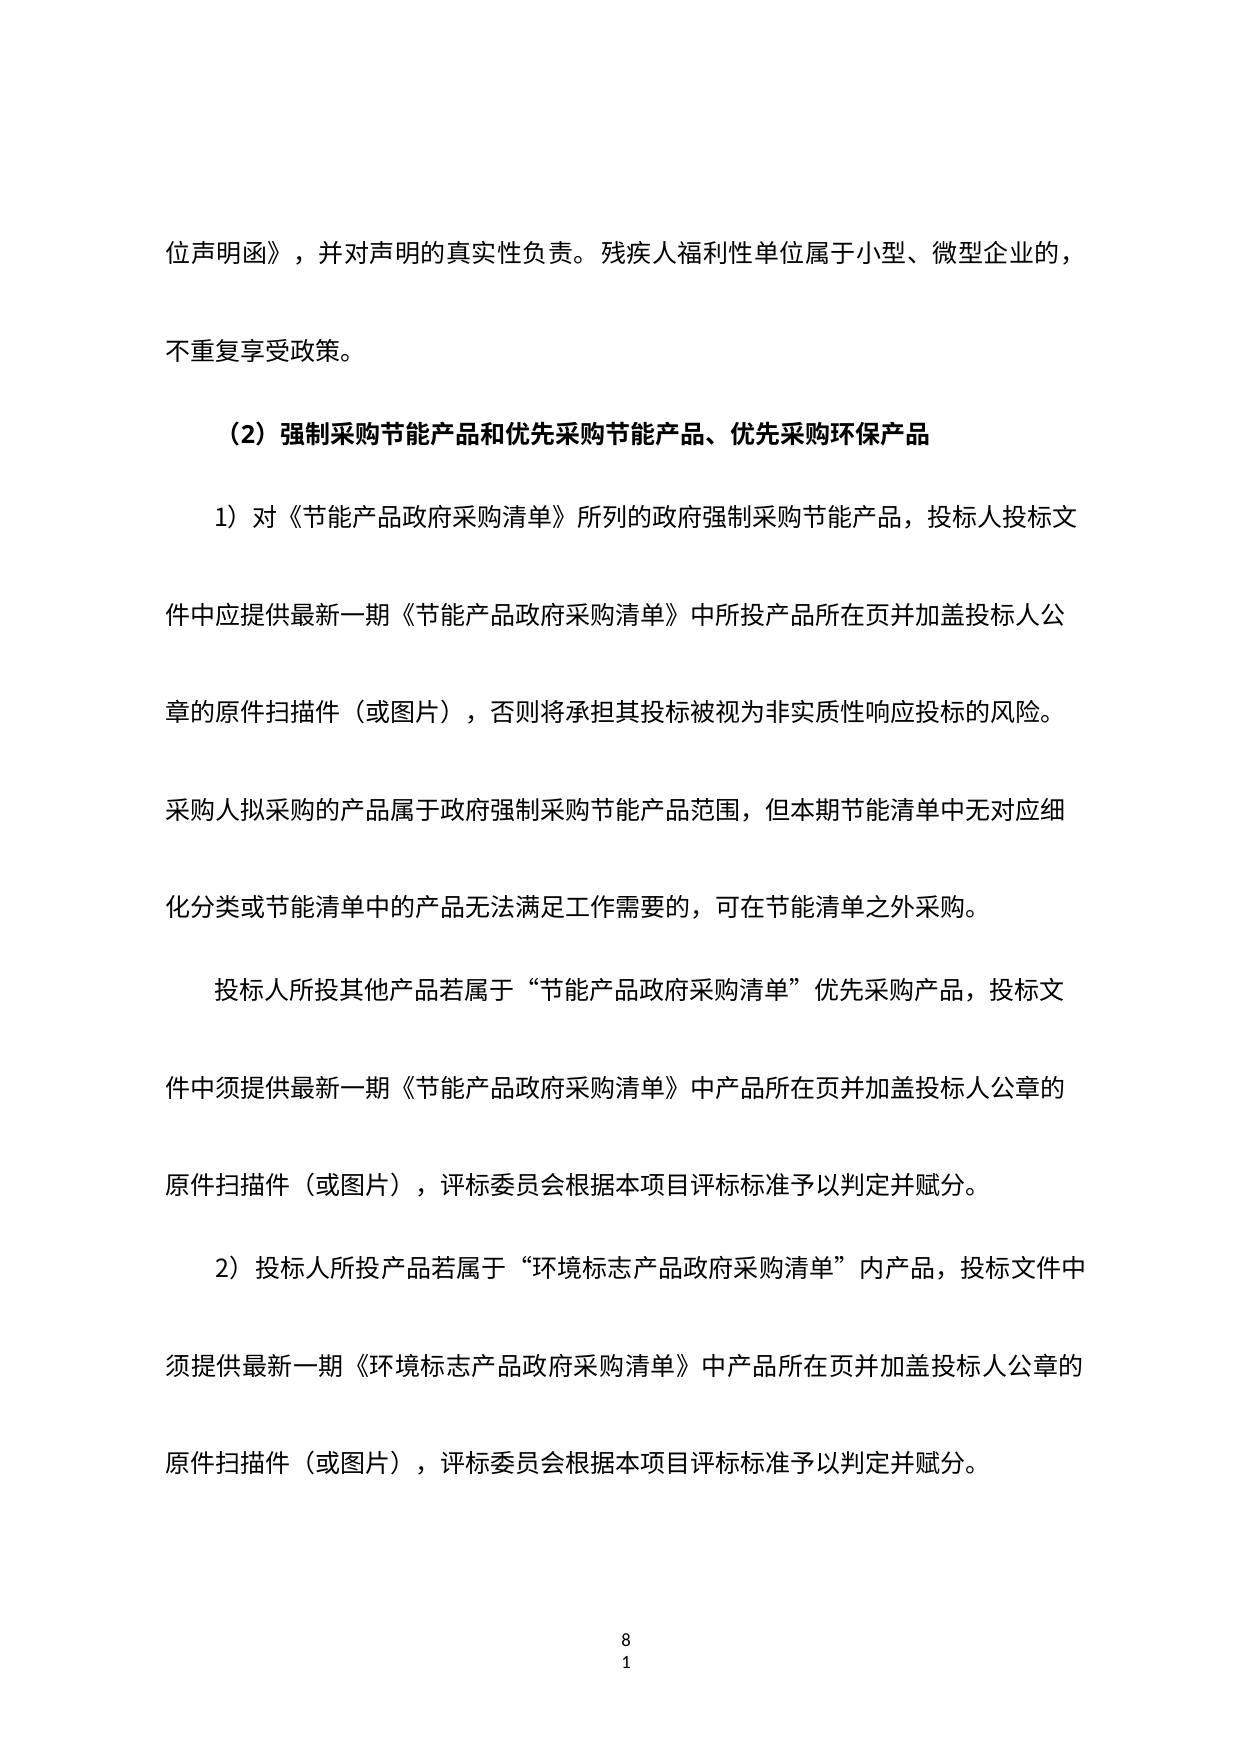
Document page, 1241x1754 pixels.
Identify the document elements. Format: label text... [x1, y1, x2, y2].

text 2）投标人所投产品若属于“环境标志产品政府采购清单”内产品，投标文件中须提供最新一期《环境标志产品政府采购清单》中产品所在页并加盖投标人公章的原件扫描件（或图片），评标委员会根据本项目评标标准予以判定并赋分。 [165, 1234, 1087, 1494]
text 1）对《节能产品政府采购清单》所列的政府强制采购节能产品，投标人投标文件中应提供最新一期《节能产品政府采购清单》中所投产品所在页并加盖投标人公章的原件扫描件（或图片），否则将承担其投标被视为非实质性响应投标的风险。采购人拟采购的产品属于政府强制采购节能产品范围，但本期节能清单中无对应细化分类或节能清单中的产品无法满足工作需要的，可在节能清单之外采购。 [165, 483, 1087, 938]
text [165, 219, 1087, 382]
text 投标人所投其他产品若属于“节能产品政府采购清单”优先采购产品，投标文件中须提供最新一期《节能产品政府采购清单》中产品所在页并加盖投标人公章的原件扫描件（或图片），评标委员会根据本项目评标标准予以判定并赋分。 [165, 956, 1087, 1216]
text （2）强制采购节能产品和优先采购节能产品、优先采购环保产品 [165, 400, 1087, 465]
